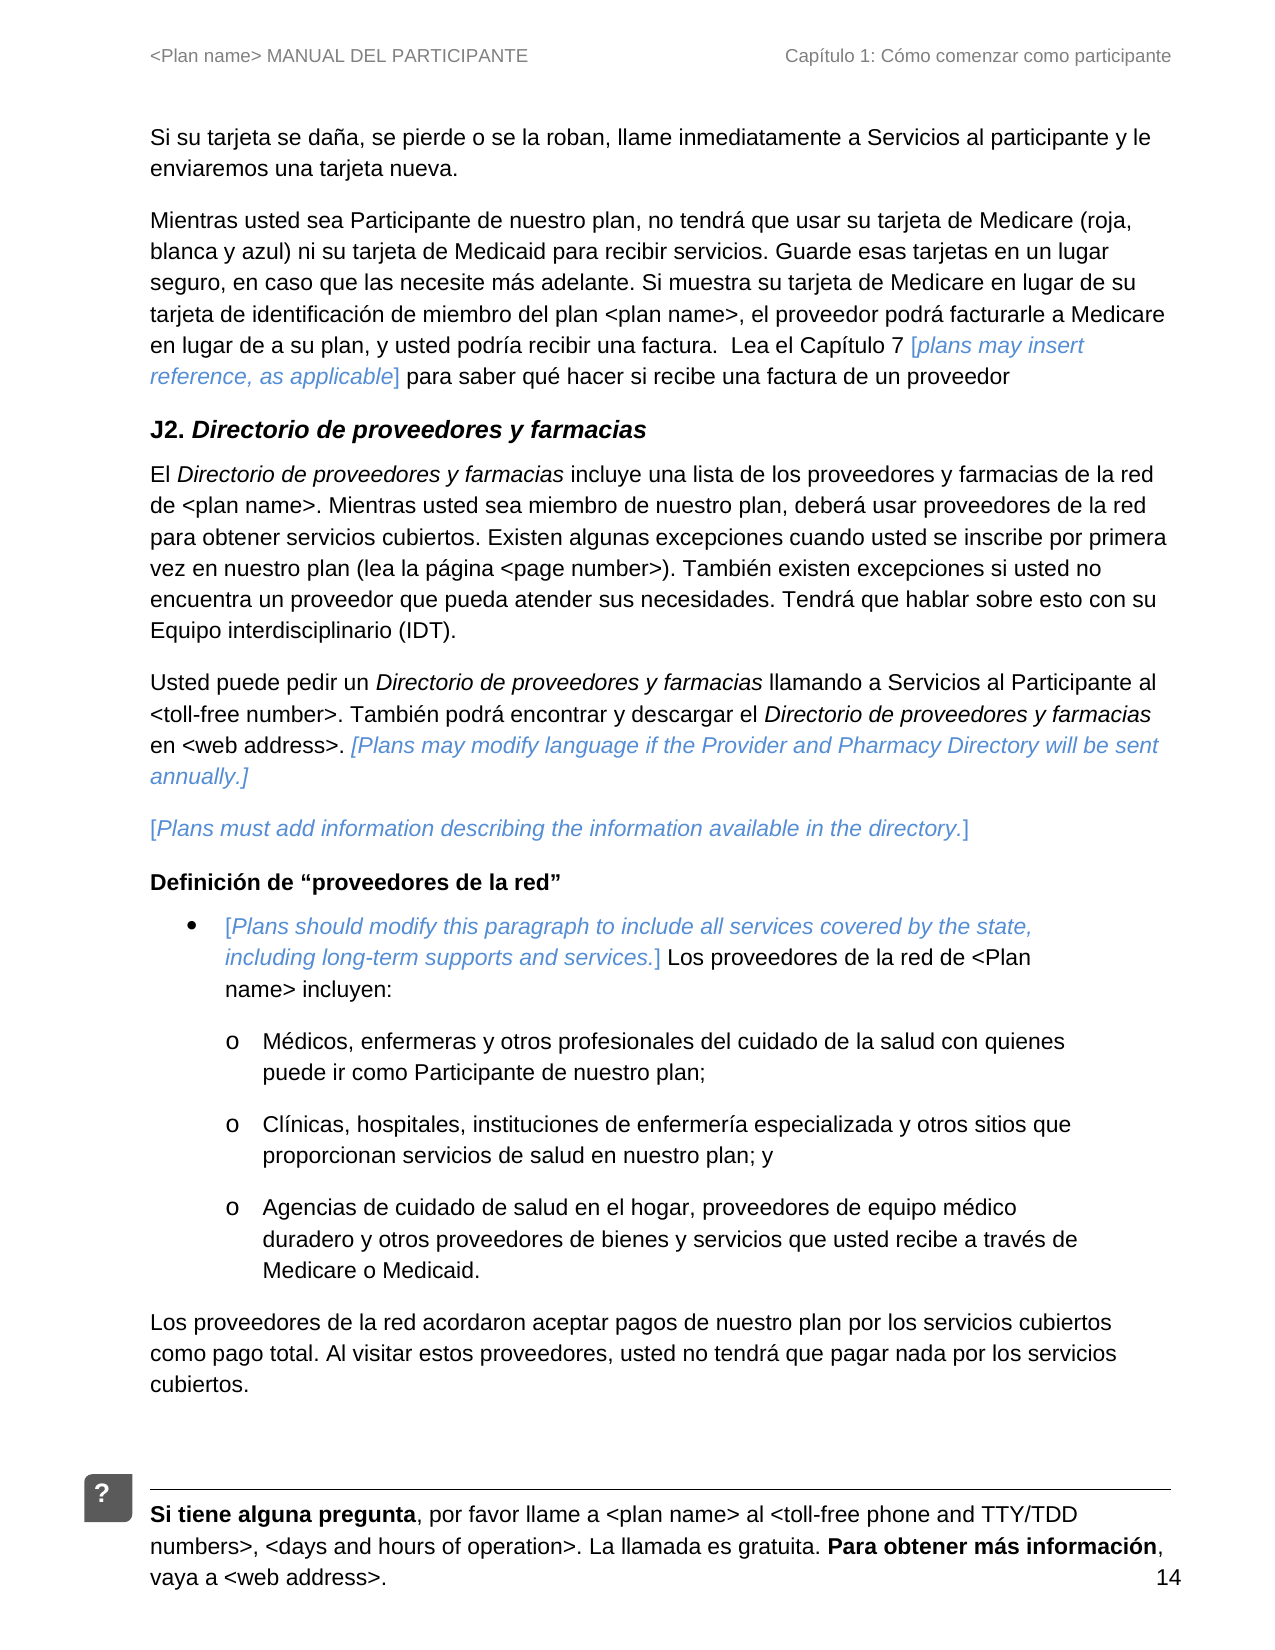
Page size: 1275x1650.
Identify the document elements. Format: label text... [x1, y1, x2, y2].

text Usted puede pedir un Directorio de proveedores y farmacias llamando a Servicios al Participante al <toll-free number>. También podrá encontrar y descargar el Directorio de proveedores y farmacias en <web address>. [Plans may modify language if the Provider and Pharmacy Directory will be sent annually.] [150, 666, 1171, 791]
list Médicos, enfermeras y otros profesionales del cuidado de la salud con quienes puede ir como Participante de nuestro plan; [225, 1024, 1096, 1087]
text Definición de “proveedores de la red” [150, 864, 1096, 897]
text Mientras usted sea Participante de nuestro plan, no tendrá que usar su tarjeta de Medicare (roja, blanca y azul) ni su tarjeta de Medicaid para recibir servicios. Guarde esas tarjetas en un lugar seguro, en caso que las necesite más adelante. Si muestra su tarjeta de Medicare en lugar de su tarjeta de identificación de miembro del plan <plan name>, el proveedor podrá facturarle a Medicare en lugar de a su plan, y usted podría recibir una factura. Lea el Capítulo 7 [plans may insert reference, as applicable] para saber qué hacer si recibe una factura de un proveedor [150, 203, 1171, 391]
text El Directorio de proveedores y farmacias incluye una lista de los proveedores y farmacias de la red de <plan name>. Mientras usted sea miembro de nuestro plan, deberá usar proveedores de la red para obtener servicios cubiertos. Existen algunas excepciones cuando usted se inscribe por primera vez en nuestro plan (lea la página <page number>). También existen excepciones si usted no encuentra un proveedor que pueda atender sus necesidades. Tendrá que hablar sobre esto con su Equipo interdisciplinario (IDT). [150, 457, 1171, 645]
list Clínicas, hospitales, instituciones de enfermería especializada y otros sitios que proporcionan servicios de salud en nuestro plan; y [225, 1107, 1096, 1170]
text [Plans must add information describing the information available in the directory.] [150, 812, 1171, 843]
subtitle J2. Directorio de proveedores y farmacias [150, 412, 1096, 445]
list Agencias de cuidado de salud en el hogar, proveedores de equipo médico duradero y otros proveedores de bienes y servicios que usted recibe a través de Medicare o Medicaid. [225, 1191, 1096, 1284]
list Los proveedores de la red acordaron aceptar pagos de nuestro plan por los servicios cubiertos como pago total. Al visitar estos proveedores, usted no tendrá que pagar nada por los servicios cubiertos. [150, 1305, 1171, 1399]
list [Plans should modify this paragraph to include all services covered by the state, including long-term supports and services.] Los proveedores de la red de <Plan name> incluyen: [187, 909, 1096, 1003]
text Si su tarjeta se daña, se pierde o se la roban, llame inmediatamente a Servicios al participante y le enviaremos una tarjeta nueva. [150, 120, 1171, 182]
